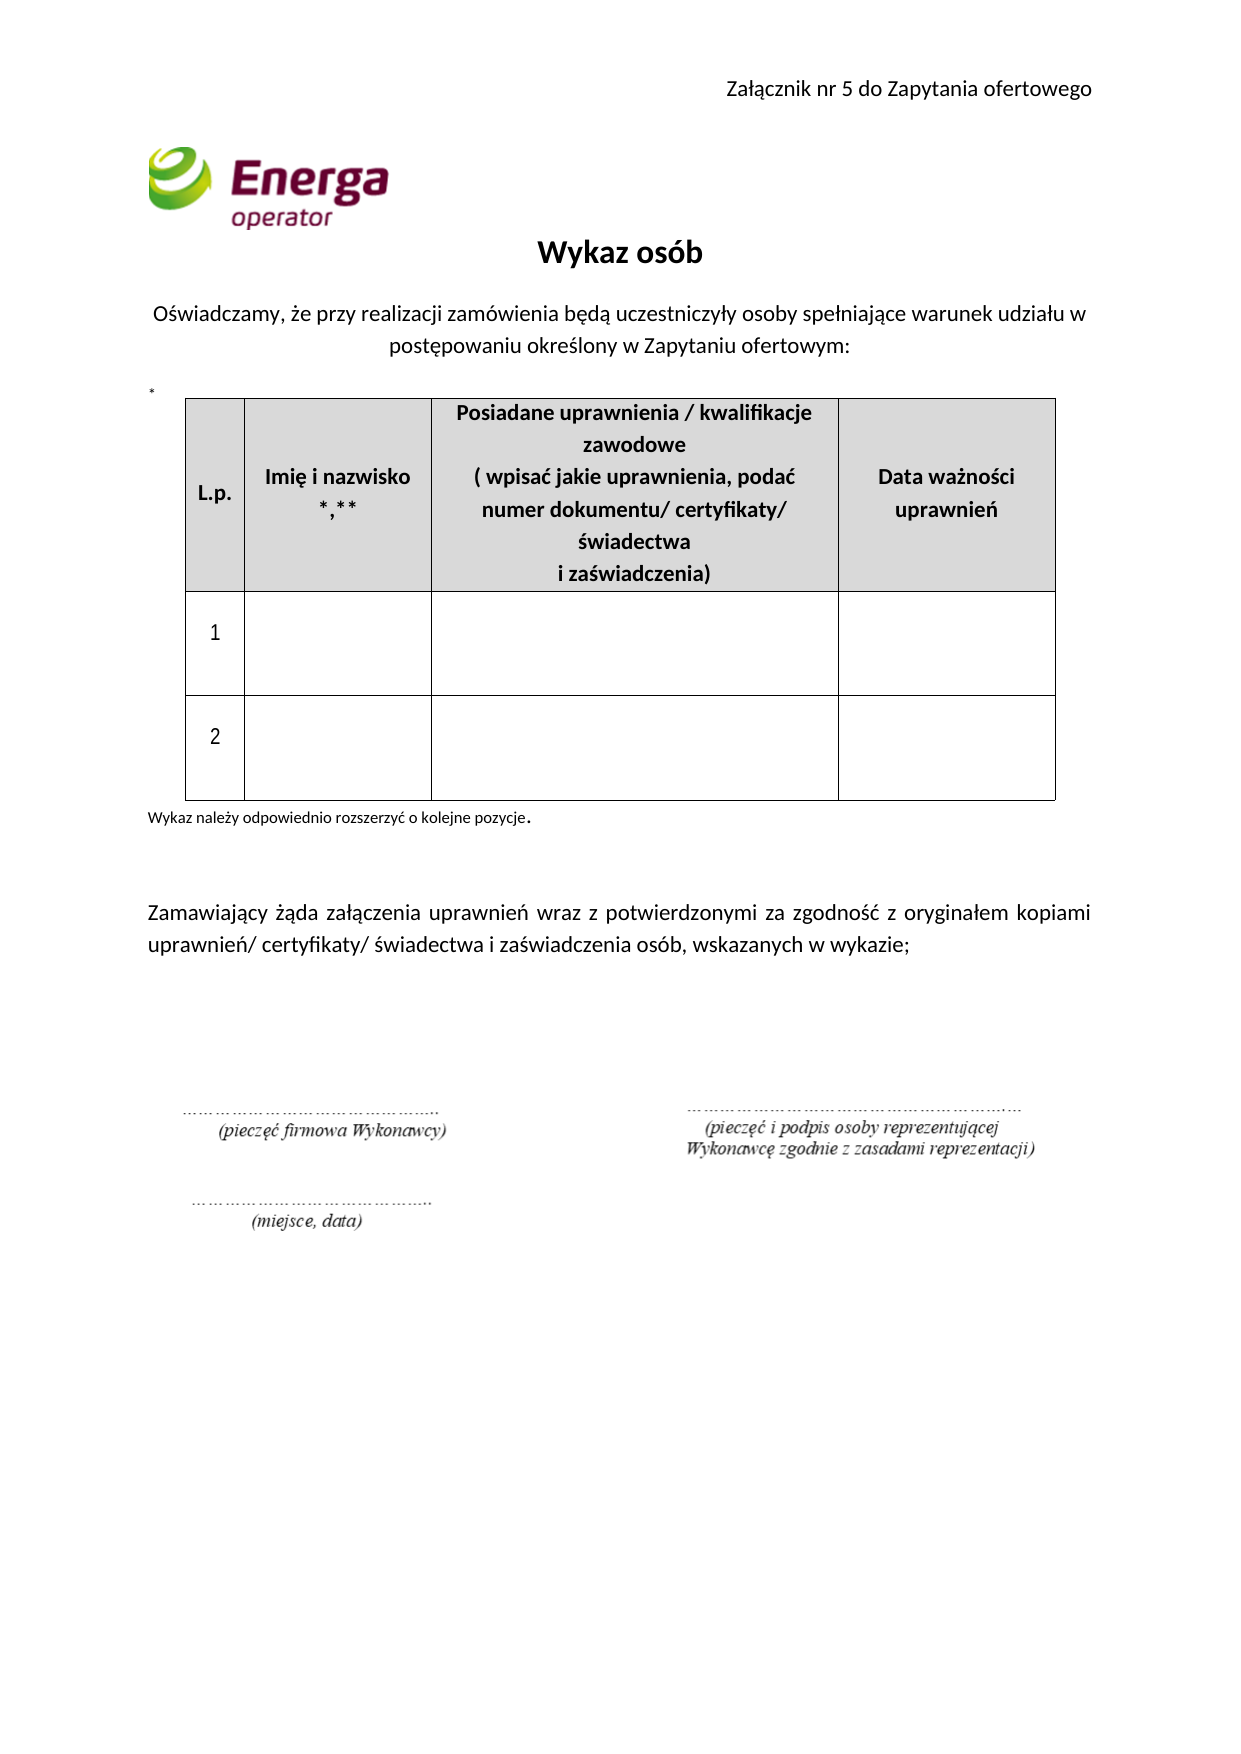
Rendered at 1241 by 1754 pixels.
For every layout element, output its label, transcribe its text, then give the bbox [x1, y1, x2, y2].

table_header L.p. [186, 399, 244, 591]
table_cell [839, 696, 1055, 800]
table_cell [839, 592, 1055, 695]
table_cell 2 [186, 696, 244, 800]
text Oświadczamy, że przy realizacji zamówienia będą uczestniczyły osoby spełniające warunek udziału w postępowaniu określony w Zapytaniu ofertowym: [148, 299, 1093, 359]
picture [147, 147, 391, 229]
table_cell [432, 696, 838, 800]
table_header [136, 148, 1096, 232]
table_header Data ważności uprawnień [839, 399, 1055, 591]
table_cell 1 [186, 592, 244, 695]
picture [147, 1068, 1093, 1275]
table_cell [432, 592, 838, 695]
text * Wykaz należy odpowiednio rozszerzyć o kolejne pozycje. [148, 384, 1093, 829]
table_cell [245, 696, 431, 800]
text Zamawiający żąda załączenia uprawnień wraz z potwierdzonymi za zgodność z oryginałem kopiami uprawnień/ certyfikaty/ świadectwa i zaświadczenia osób, wskazanych w wykazie; [148, 898, 1093, 958]
text Wykaz osób [148, 232, 1093, 272]
table_header Imię i nazwisko *,** [245, 399, 431, 591]
table_cell [245, 592, 431, 695]
table_header Posiadane uprawnienia / kwalifikacje zawodowe ( wpisać jakie uprawnienia, podać numer dokumentu/ certyfikaty/ świadectwa i zaświadczenia) [432, 399, 838, 591]
